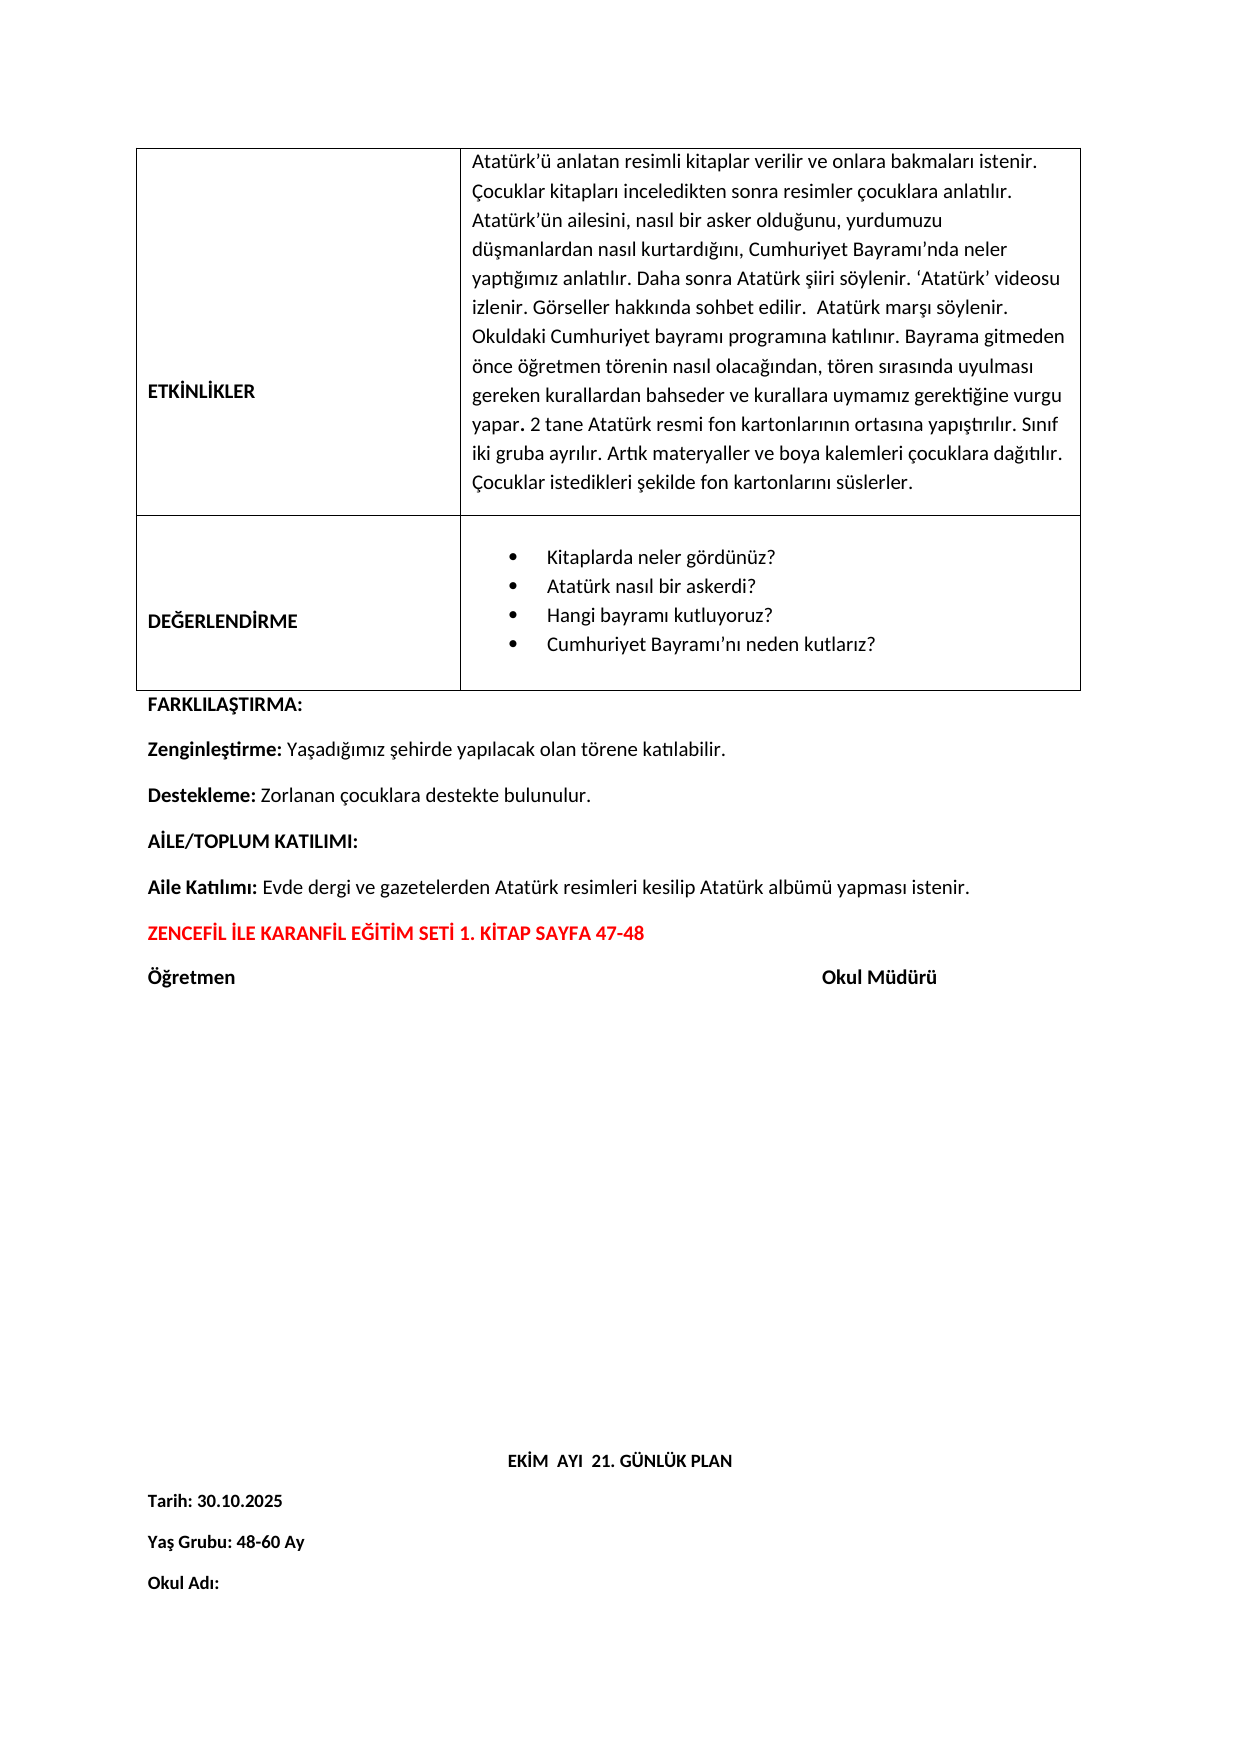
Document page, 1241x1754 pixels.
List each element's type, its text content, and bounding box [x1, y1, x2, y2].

table_cell DEĞERLENDİRME [137, 516, 460, 690]
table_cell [461, 149, 1080, 515]
table_cell ETKİNLİKLER [137, 149, 460, 515]
text AİLE/TOPLUM KATILIMI: [148, 828, 1093, 854]
text Okul Adı: [148, 1572, 1093, 1594]
text ZENCEFİL İLE KARANFİL EĞİTİM SETİ 1. KİTAP SAYFA 47-48 [148, 920, 1093, 945]
table_cell Kitaplarda neler gördünüz? Atatürk nasıl bir askerdi? Hangi bayramı kutluyoruz? Cumhuriyet Bayramı’nı neden kutlarız? [461, 516, 1080, 690]
text Destekleme: Zorlanan çocuklara destekte bulunulur. [148, 782, 1093, 808]
text FARKLILAŞTIRMA: [148, 691, 1093, 716]
text EKİM AYI 21. GÜNLÜK PLAN [148, 1449, 1093, 1472]
text Öğretmen Okul Müdürü [148, 964, 1093, 989]
text Zenginleştirme: Yaşadığımız şehirde yapılacak olan törene katılabilir. [148, 737, 1093, 762]
text Tarih: 30.10.2025 [148, 1490, 1093, 1513]
text Yaş Grubu: 48-60 Ay [148, 1531, 1093, 1553]
text Aile Katılımı: Evde dergi ve gazetelerden Atatürk resimleri kesilip Atatürk albümü yapması istenir. [148, 874, 1093, 899]
